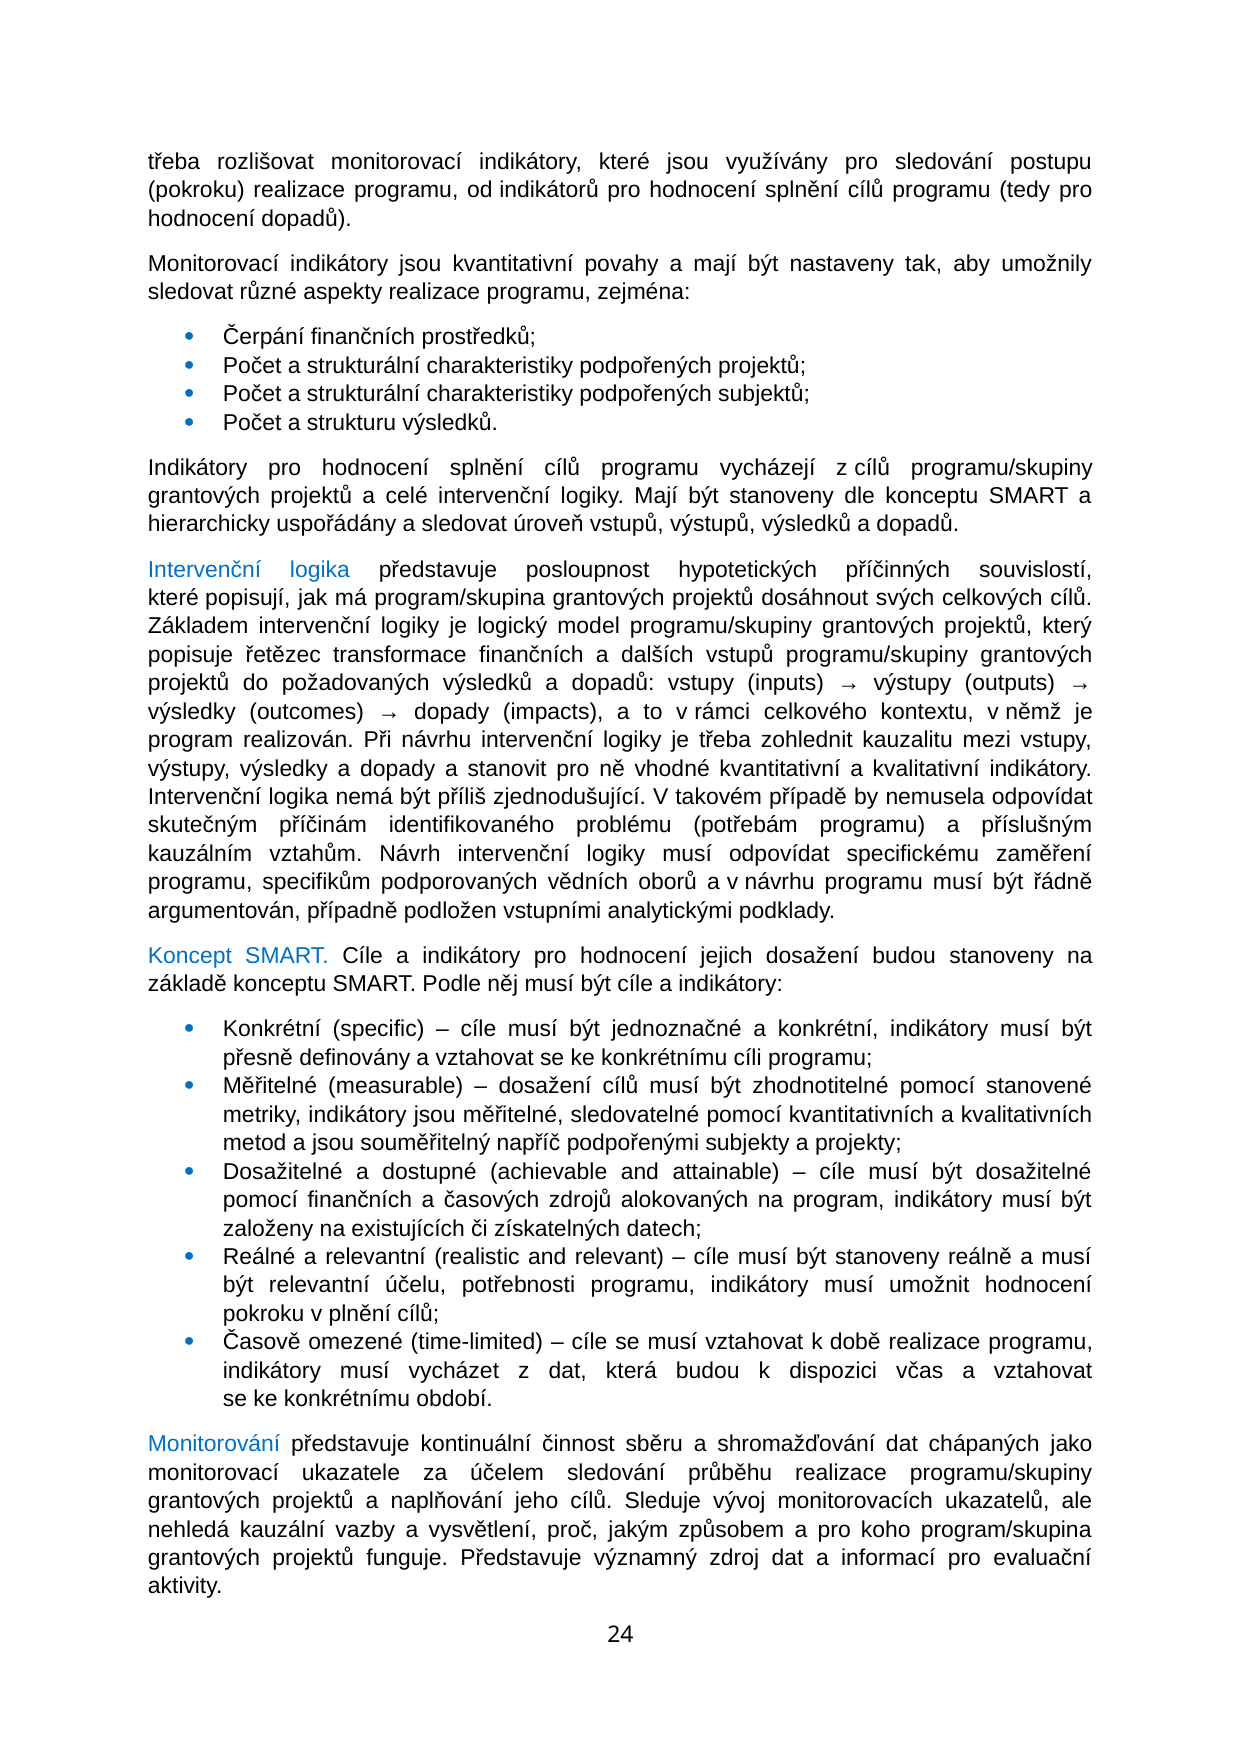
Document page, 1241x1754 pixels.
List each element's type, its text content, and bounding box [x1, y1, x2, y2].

list Počet a strukturální charakteristiky podpořených projektů; [185, 352, 1093, 378]
list Dosažitelné a dostupné (achievable and attainable) – cíle musí být dosažitelné pomocí finančních a časových zdrojů alokovaných na program, indikátory musí být založeny na existujících či získatelných datech; [185, 1158, 1093, 1241]
list Konkrétní (specific) – cíle musí být jednoznačné a konkrétní, indikátory musí být přesně definovány a vztahovat se ke konkrétnímu cíli programu; [185, 1015, 1093, 1070]
text Koncept SMART. Cíle a indikátory pro hodnocení jejich dosažení budou stanoveny na základě konceptu SMART. Podle něj musí být cíle a indikátory: [148, 942, 1093, 997]
list Počet a strukturální charakteristiky podpořených subjektů; [185, 380, 1093, 406]
list Počet a strukturu výsledků. [185, 408, 1093, 435]
list Čerpání finančních prostředků; [185, 323, 1093, 349]
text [148, 148, 1093, 231]
list Měřitelné (measurable) – dosažení cílů musí být zhodnotitelné pomocí stanovené metriky, indikátory jsou měřitelné, sledovatelné pomocí kvantitativních a kvalitativních metod a jsou souměřitelný napříč podpořenými subjekty a projekty; [185, 1072, 1093, 1156]
text Intervenční logika představuje posloupnost hypotetických příčinných souvislostí, které popisují, jak má program/skupina grantových projektů dosáhnout svých celkových cílů. Základem intervenční logiky je logický model programu/skupiny grantových projektů, který popisuje řetězec transformace finančních a dalších vstupů programu/skupiny grantových projektů do požadovaných výsledků a dopadů: vstupy (inputs) → výstupy (outputs) → výsledky (outcomes) → dopady (impacts), a to v rámci celkového kontextu, v němž je program realizován. Při návrhu intervenční logiky je třeba zohlednit kauzalitu mezi vstupy, výstupy, výsledky a dopady a stanovit pro ně vhodné kvantitativní a kvalitativní indikátory. Intervenční logika nemá být příliš zjednodušující. V takovém případě by nemusela odpovídat skutečným příčinám identifikovaného problému (potřebám programu) a příslušným kauzálním vztahům. Návrh intervenční logiky musí odpovídat specifickému zaměření programu, specifikům podporovaných vědních oborů a v návrhu programu musí být řádně argumentován, případně podložen vstupními analytickými podklady. [148, 556, 1093, 923]
list Reálné a relevantní (realistic and relevant) – cíle musí být stanoveny reálně a musí být relevantní účelu, potřebnosti programu, indikátory musí umožnit hodnocení pokroku v plnění cílů; [185, 1243, 1093, 1326]
text Monitorovací indikátory jsou kvantitativní povahy a mají být nastaveny tak, aby umožnily sledovat různé aspekty realizace programu, zejména: [148, 249, 1093, 304]
text Monitorování představuje kontinuální činnost sběru a shromažďování dat chápaných jako monitorovací ukazatele za účelem sledování průběhu realizace programu/skupiny grantových projektů a naplňování jeho cílů. Sleduje vývoj monitorovacích ukazatelů, ale nehledá kauzální vazby a vysvětlení, proč, jakým způsobem a pro koho program/skupina grantových projektů funguje. Představuje významný zdroj dat a informací pro evaluační aktivity. [148, 1430, 1093, 1599]
list Časově omezené (time-limited) – cíle se musí vztahovat k době realizace programu, indikátory musí vycházet z dat, která budou k dispozici včas a vztahovat se ke konkrétnímu období. [185, 1328, 1093, 1411]
text Indikátory pro hodnocení splnění cílů programu vycházejí z cílů programu/skupiny grantových projektů a celé intervenční logiky. Mají být stanoveny dle konceptu SMART a hierarchicky uspořádány a sledovat úroveň vstupů, výstupů, výsledků a dopadů. [148, 453, 1093, 537]
